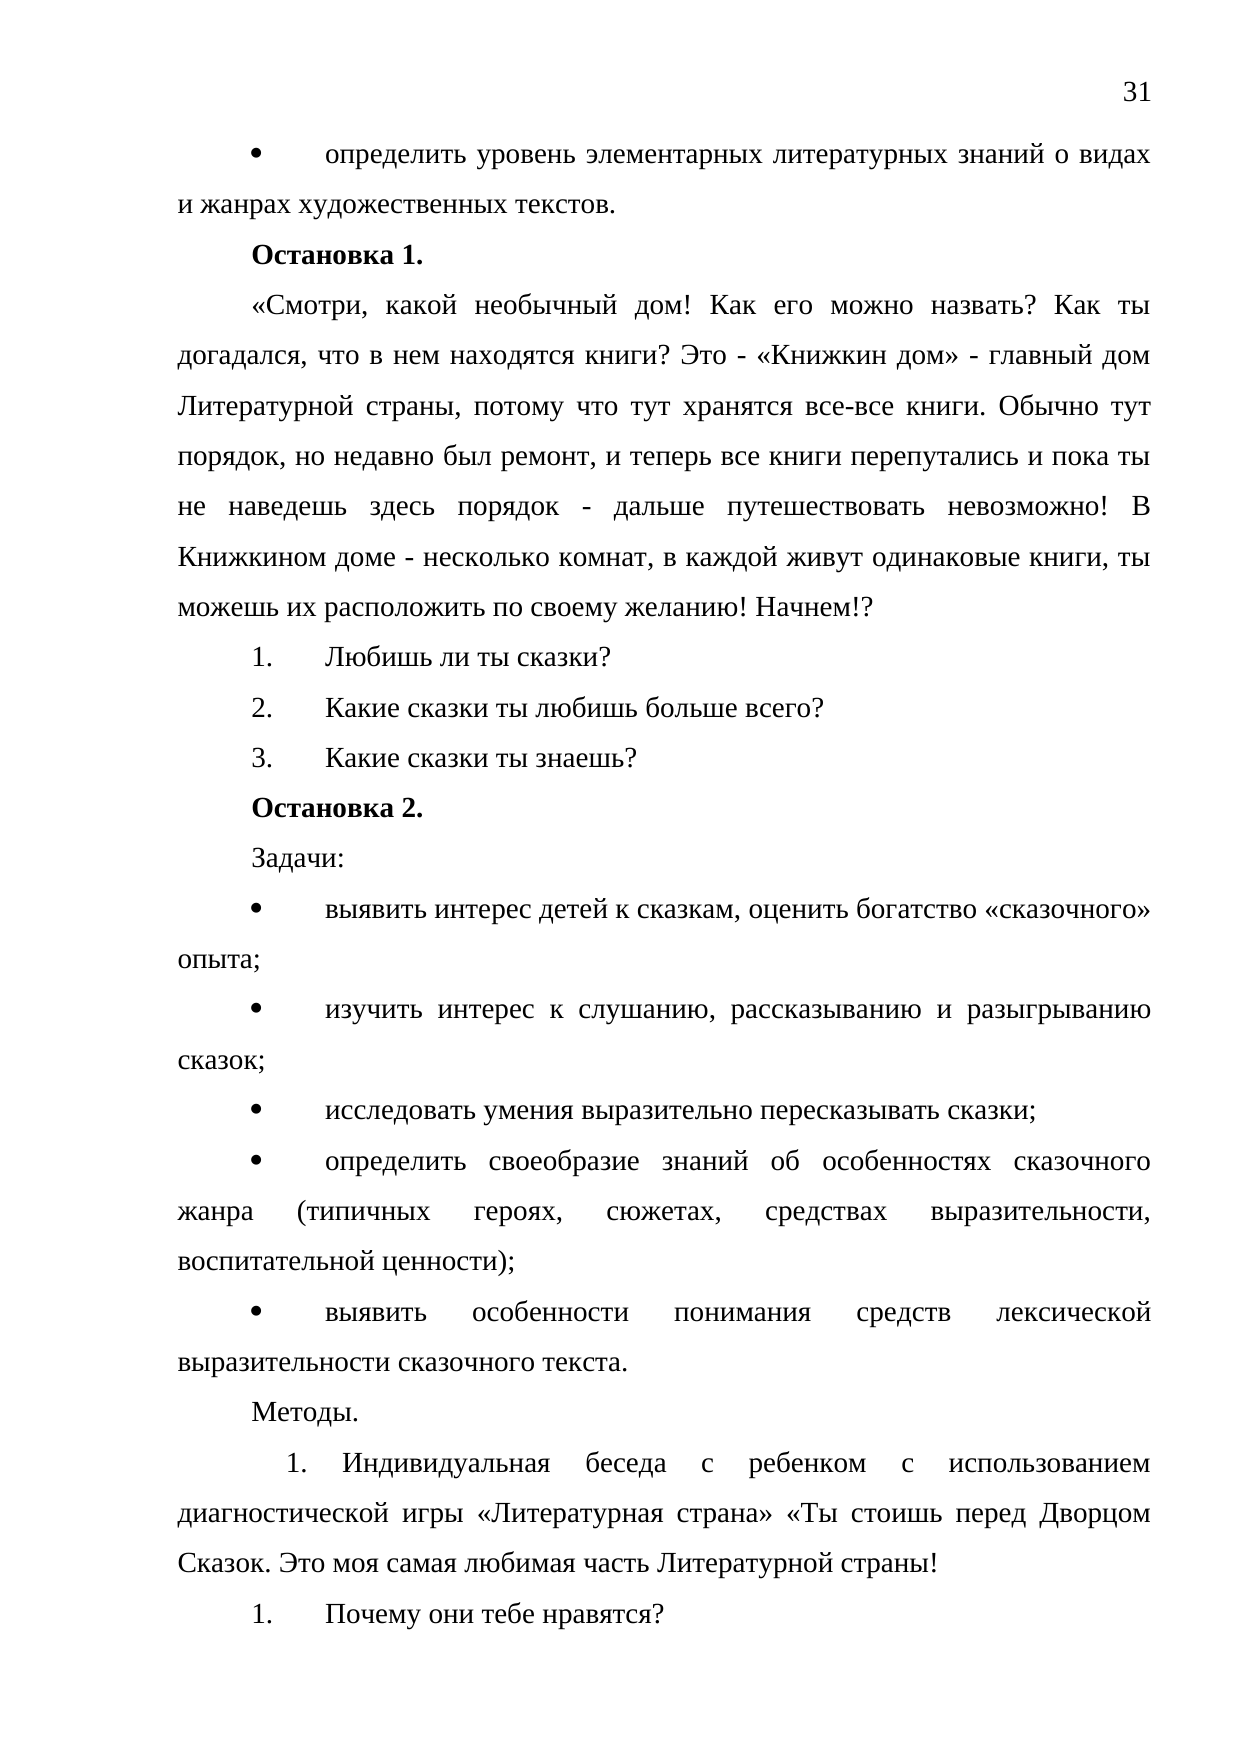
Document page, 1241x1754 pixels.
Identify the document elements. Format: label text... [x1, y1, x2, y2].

list Какие сказки ты знаешь? [177, 740, 1152, 773]
list Почему они тебе нравятся? [177, 1596, 1152, 1629]
list Любишь ли ты сказки? [177, 639, 1152, 673]
list выявить интерес детей к сказкам, оценить богатство «сказочного» опыта; [177, 891, 1152, 975]
list определить своеобразие знаний об особенностях сказочного жанра (типичных героях, сюжетах, средствах выразительности, воспитательной ценности); [177, 1143, 1152, 1277]
list изучить интерес к слушанию, рассказыванию и разыгрыванию сказок; [177, 992, 1152, 1076]
text Остановка 2. [177, 790, 1152, 824]
text Методы. [177, 1394, 1152, 1428]
list определить уровень элементарных литературных знаний о видах и жанрах художественных текстов. [177, 136, 1152, 220]
list исследовать умения выразительно пересказывать сказки; [177, 1092, 1152, 1126]
text 1. Индивидуальная беседа с ребенком с использованием диагностической игры «Литературная страна» «Ты стоишь перед Дворцом Сказок. Это моя самая любимая часть Литературной страны! [177, 1445, 1152, 1579]
list выявить особенности понимания средств лексической выразительности сказочного текста. [177, 1294, 1152, 1378]
list Какие сказки ты любишь больше всего? [177, 690, 1152, 723]
text Остановка 1. [177, 237, 1152, 270]
text Задачи: [177, 841, 1152, 874]
text «Смотри, какой необычный дом! Как его можно назвать? Как ты догадался, что в нем находятся книги? Это - «Книжкин дом» - главный дом Литературной страны, потому что тут хранятся все-все книги. Обычно тут порядок, но недавно был ремонт, и теперь все книги перепутались и пока ты не наведешь здесь порядок - дальше путешествовать невозможно! В Книжкином доме - несколько комнат, в каждой живут одинаковые книги, ты можешь их расположить по своему желанию! Начнем!? [177, 287, 1152, 623]
